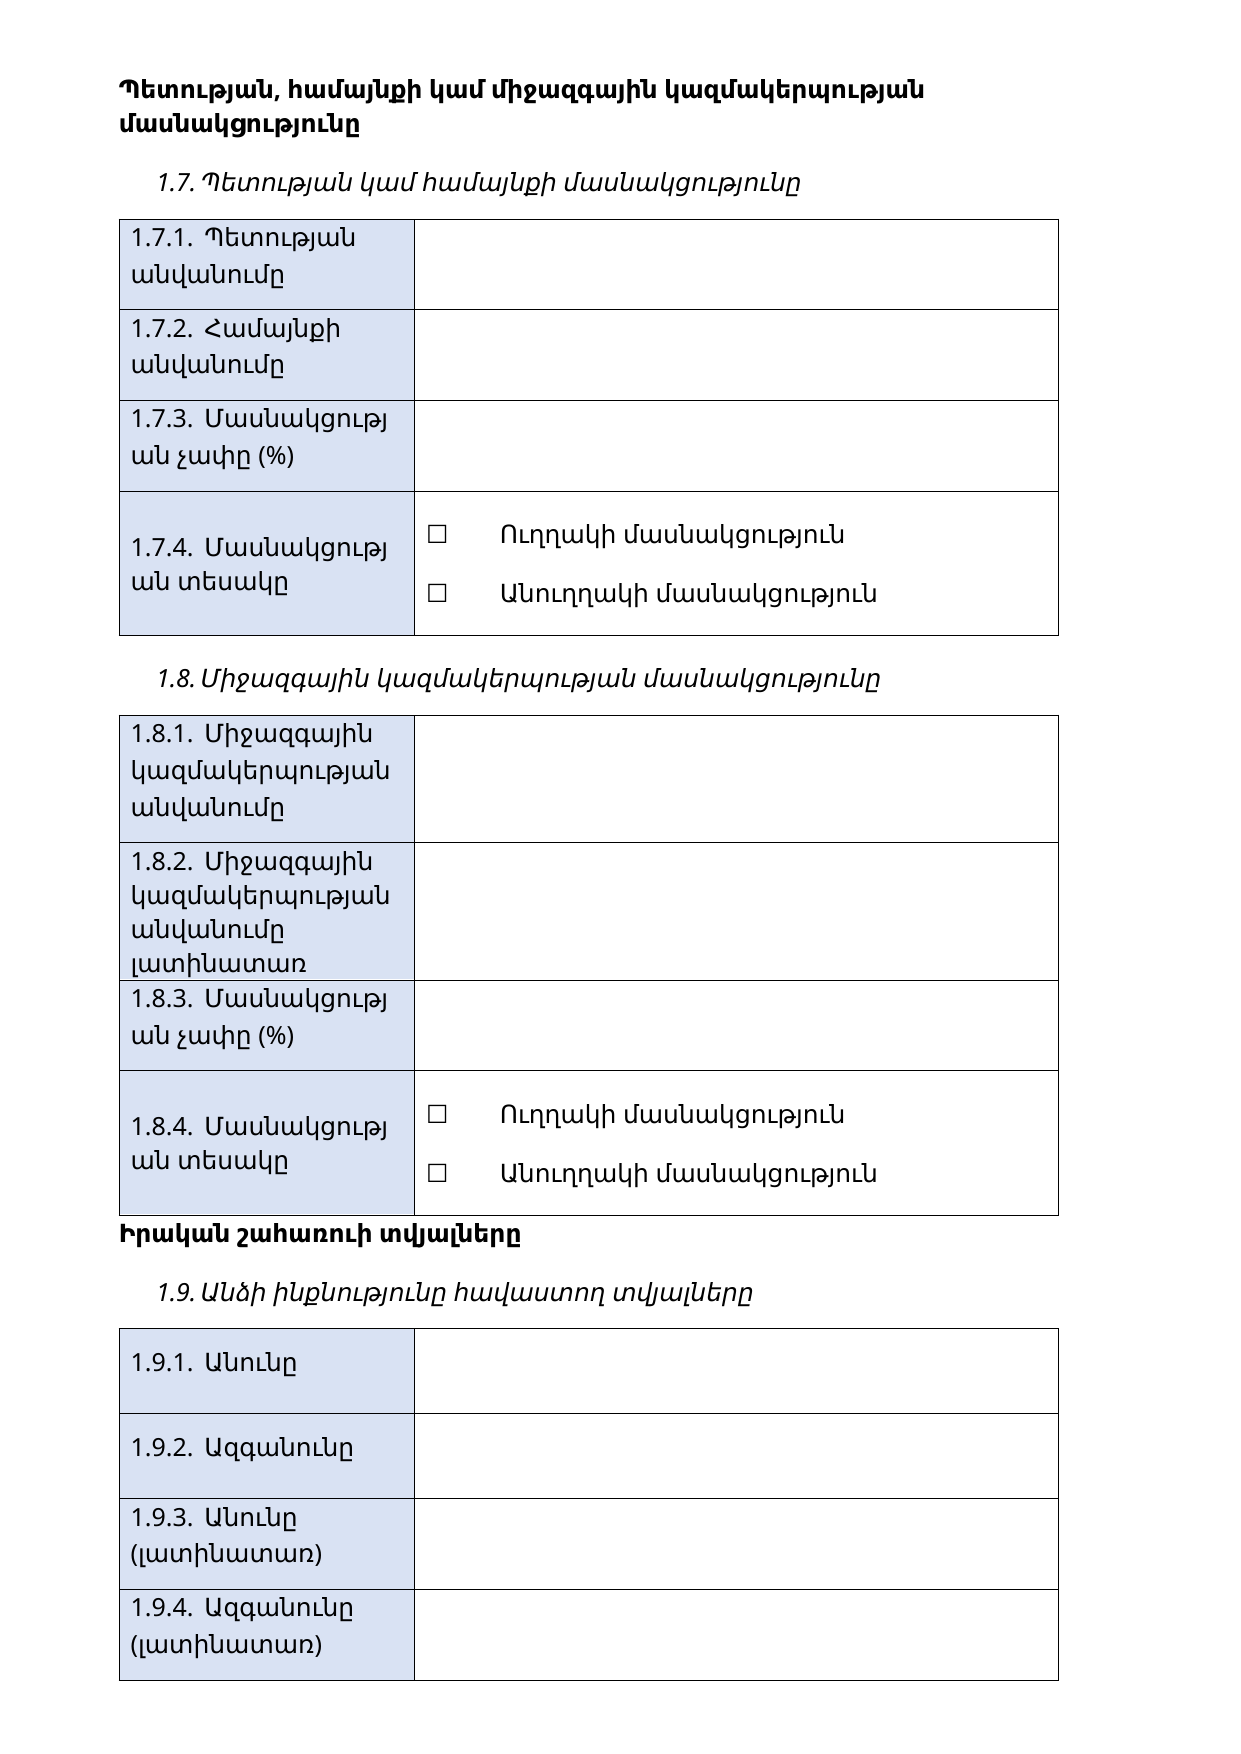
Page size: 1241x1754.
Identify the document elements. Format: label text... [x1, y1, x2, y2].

table_cell [415, 1414, 1058, 1498]
text Իրական շահառուի տվյալները [118, 1216, 1171, 1249]
list Անձի ինքնությունը հավաստող տվյալները [156, 1274, 1171, 1309]
table_cell [415, 843, 1058, 979]
table_cell [415, 310, 1058, 400]
table_cell [415, 1499, 1058, 1589]
table_header Պետության անվանումը [120, 220, 414, 309]
table_cell Ազգանունը (լատինատառ) [120, 1590, 414, 1680]
table_cell [415, 401, 1058, 491]
table_header [415, 220, 1058, 309]
table_cell ☐ Ուղղակի մասնակցություն ☐ Անուղղակի մասնակցություն [415, 1071, 1058, 1214]
table_cell Մասնակցության տեսակը [120, 492, 414, 635]
table_cell Մասնակցության տեսակը [120, 1071, 414, 1214]
text Պետության, համայնքի կամ միջազգային կազմակերպության մասնակցությունը [118, 72, 1171, 140]
table_cell [415, 981, 1058, 1070]
table_header [415, 1329, 1058, 1413]
table_cell Համայնքի անվանումը [120, 310, 414, 400]
table_header Անունը [120, 1329, 414, 1413]
table_cell Անունը (լատինատառ) [120, 1499, 414, 1589]
table_cell Մասնակցության չափը (%) [120, 981, 414, 1070]
table_cell Միջազգային կազմակերպության անվանումը լատինատառ [120, 843, 414, 979]
list Պետության կամ համայնքի մասնակցությունը [156, 165, 1171, 199]
table_cell Ազգանունը [120, 1414, 414, 1498]
table_header [415, 716, 1058, 842]
list Միջազգային կազմակերպության մասնակցությունը [156, 661, 1171, 695]
table_cell Մասնակցության չափը (%) [120, 401, 414, 491]
table_cell [415, 1590, 1058, 1680]
table_header Միջազգային կազմակերպության անվանումը [120, 716, 414, 842]
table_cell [415, 492, 1058, 635]
